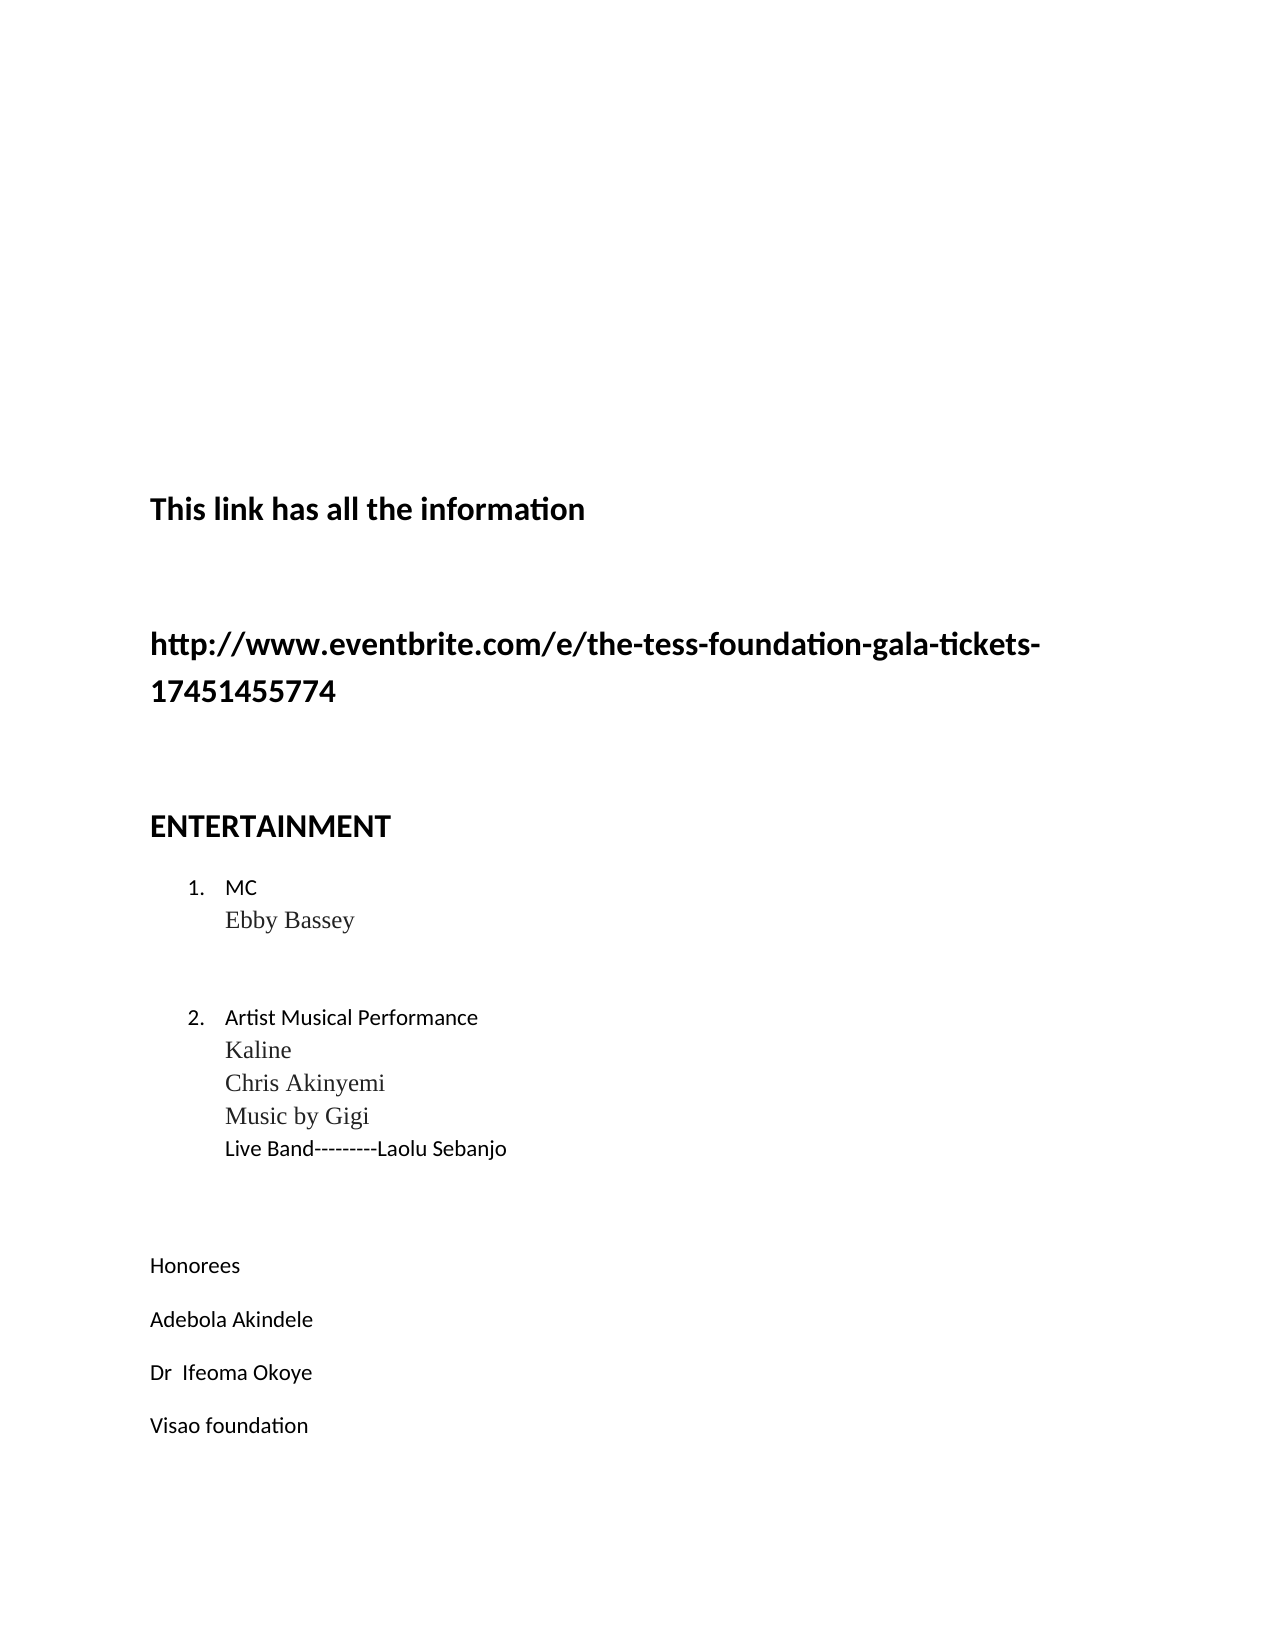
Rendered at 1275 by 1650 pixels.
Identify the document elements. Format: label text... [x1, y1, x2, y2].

text This link has all the information [150, 488, 1125, 529]
text Honorees [150, 1252, 1125, 1280]
text Visao foundation [150, 1411, 1125, 1439]
text Adebola Akindele [150, 1305, 1125, 1333]
list Ebby Bassey [225, 905, 1125, 966]
text ENTERTAINMENT [150, 805, 1125, 846]
list Kaline Chris Akinyemi [225, 1035, 1125, 1097]
list Artist Musical Performance [187, 1003, 1125, 1031]
text Dr Ifeoma Okoye [150, 1358, 1125, 1386]
list Music by Gigi Live Band---------Laolu Sebanjo [225, 1101, 1125, 1162]
text http://www.eventbrite.com/e/the-tess-foundation-gala-tickets-17451455774 [150, 623, 1125, 711]
list MC [187, 873, 1125, 901]
